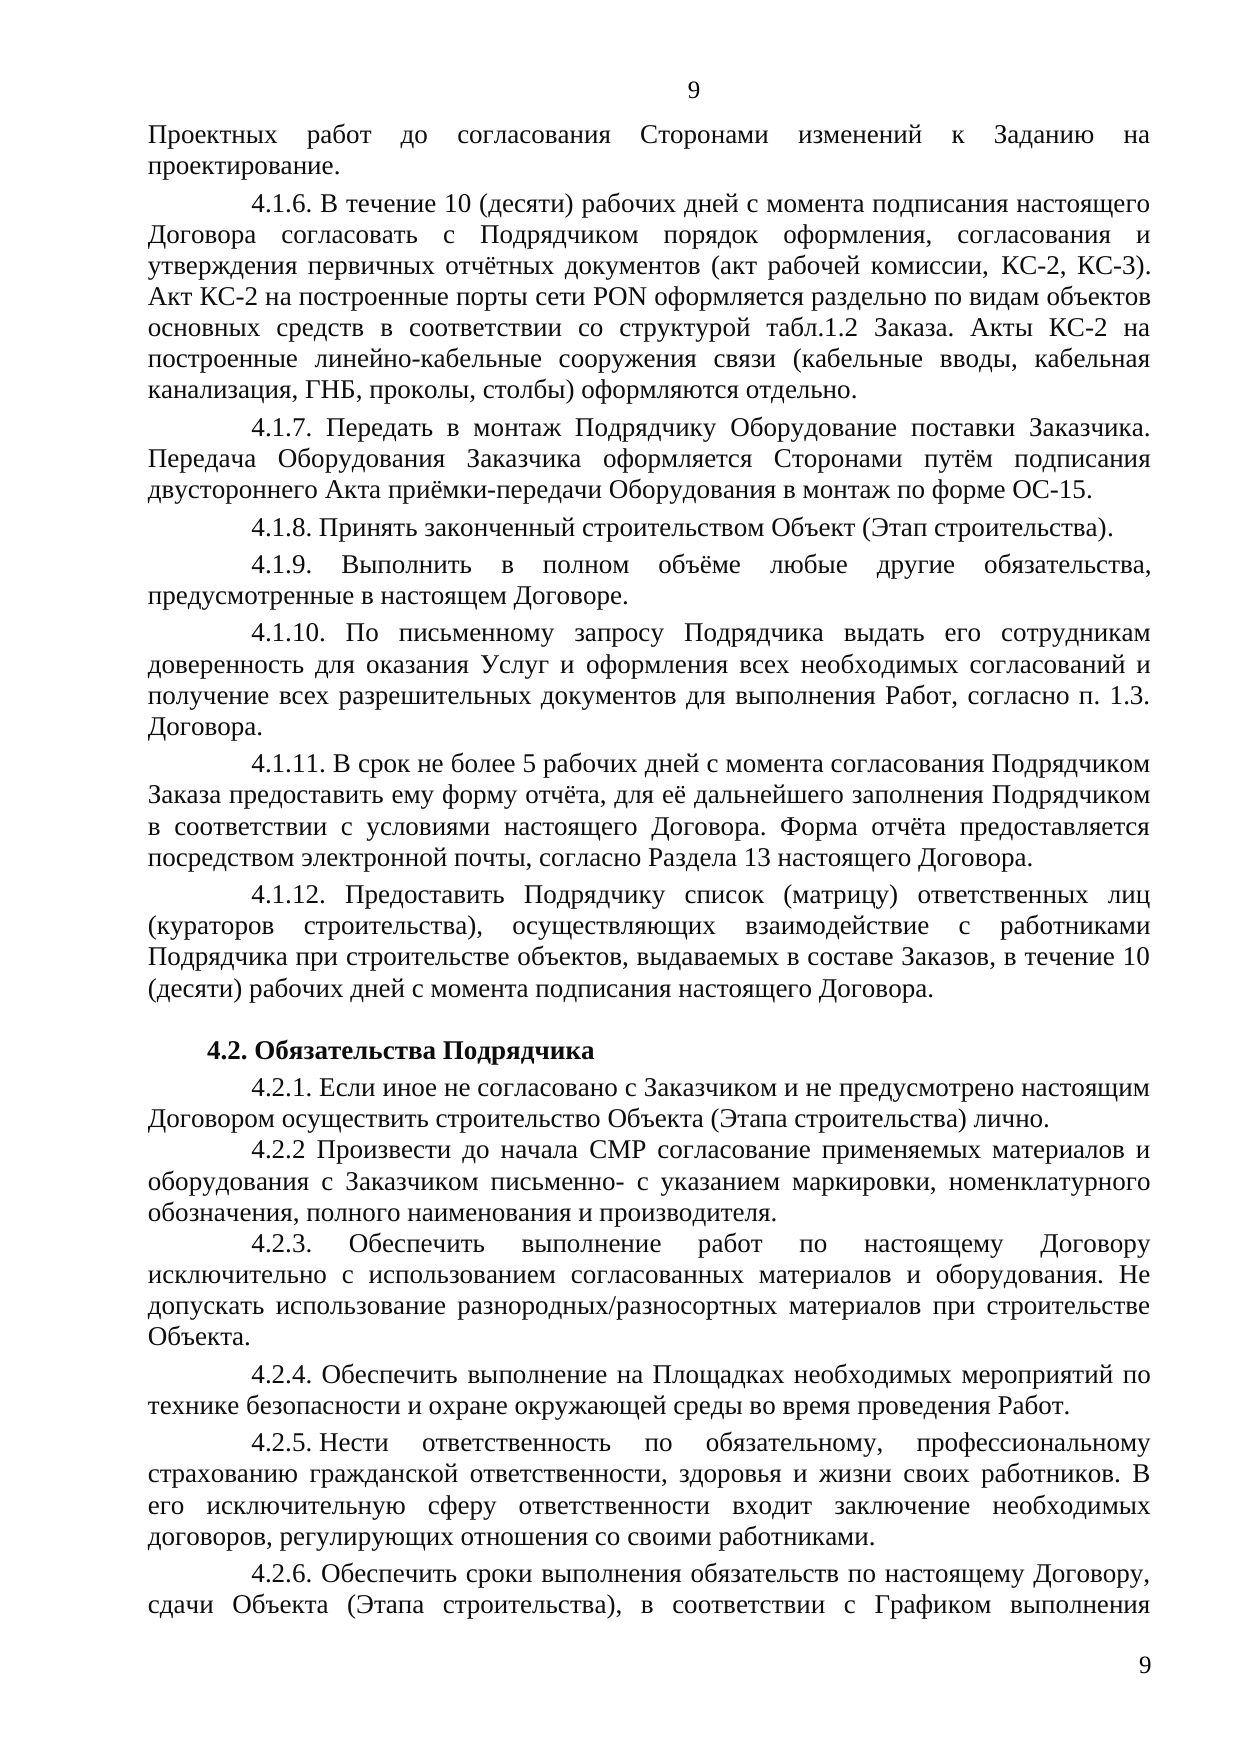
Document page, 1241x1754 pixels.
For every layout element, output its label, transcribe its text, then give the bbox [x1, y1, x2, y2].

text 4.1.6. В течение 10 (десяти) рабочих дней с момента подписания настоящего Договора согласовать с Подрядчиком порядок оформления, согласования и утверждения первичных отчётных документов (акт рабочей комиссии, КС-2, КС-3). Акт КС-2 на построенные порты сети PON оформляется раздельно по видам объектов основных средств в соответствии со структурой табл.1.2 Заказа. Акты КС-2 на построенные линейно-кабельные сооружения связи (кабельные вводы, кабельная канализация, ГНБ, проколы, столбы) оформляются отдельно. [148, 187, 1152, 405]
text 4.1.12. Предоставить Подрядчику список (матрицу) ответственных лиц (кураторов строительства), осуществляющих взаимодействие с работниками Подрядчика при строительстве объектов, выдаваемых в составе Заказов, в течение 10 (десяти) рабочих дней с момента подписания настоящего Договора. [148, 878, 1152, 1003]
text 4.1.7. Передать в монтаж Подрядчику Оборудование поставки Заказчика. Передача Оборудования Заказчика оформляется Сторонами путём подписания двустороннего Акта приёмки-передачи Оборудования в монтаж по форме ОС-15. [148, 411, 1152, 504]
subtitle 4.2.4. Обеспечить выполнение на Площадках необходимых мероприятий по технике безопасности и охране окружающей среды во время проведения Работ. [148, 1358, 1152, 1420]
text 4.2.2 Произвести до начала СМР согласование применяемых материалов и оборудования с Заказчиком письменно- с указанием маркировки, номенклатурного обозначения, полного наименования и производителя. [148, 1134, 1152, 1227]
text 4.2.3. Обеспечить выполнение работ по настоящему Договору исключительно с использованием согласованных материалов и оборудования. Не допускать использование разнородных/разносортных материалов при строительстве Объекта. [148, 1227, 1152, 1352]
text 4.1.8. Принять законченный строительством Объект (Этап строительства). [148, 511, 1152, 542]
text 4.2.1. Если иное не согласовано с Заказчиком и не предусмотрено настоящим Договором осуществить строительство Объекта (Этапа строительства) лично. [148, 1071, 1152, 1134]
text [148, 1557, 1152, 1619]
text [148, 118, 1152, 180]
text 4.2.5. Нести ответственность по обязательному, профессиональному страхованию гражданской ответственности, здоровья и жизни своих работников. В его исключительную сферу ответственности входит заключение необходимых договоров, регулирующих отношения со своими работниками. [148, 1426, 1152, 1551]
text 4.1.11. В срок не более 5 рабочих дней с момента согласования Подрядчиком Заказа предоставить ему форму отчёта, для её дальнейшего заполнения Подрядчиком в соответствии с условиями настоящего Договора. Форма отчёта предоставляется посредством электронной почты, согласно Раздела 13 настоящего Договора. [148, 747, 1152, 872]
text 4.1.10. По письменному запросу Подрядчика выдать его сотрудникам доверенность для оказания Услуг и оформления всех необходимых согласований и получение всех разрешительных документов для выполнения Работ, согласно п. 1.3. Договора. [148, 617, 1152, 741]
text 4.2. Обязательства Подрядчика [148, 1034, 1152, 1065]
text 4.1.9. Выполнить в полном объёме любые другие обязательства, предусмотренные в настоящем Договоре. [148, 548, 1152, 610]
